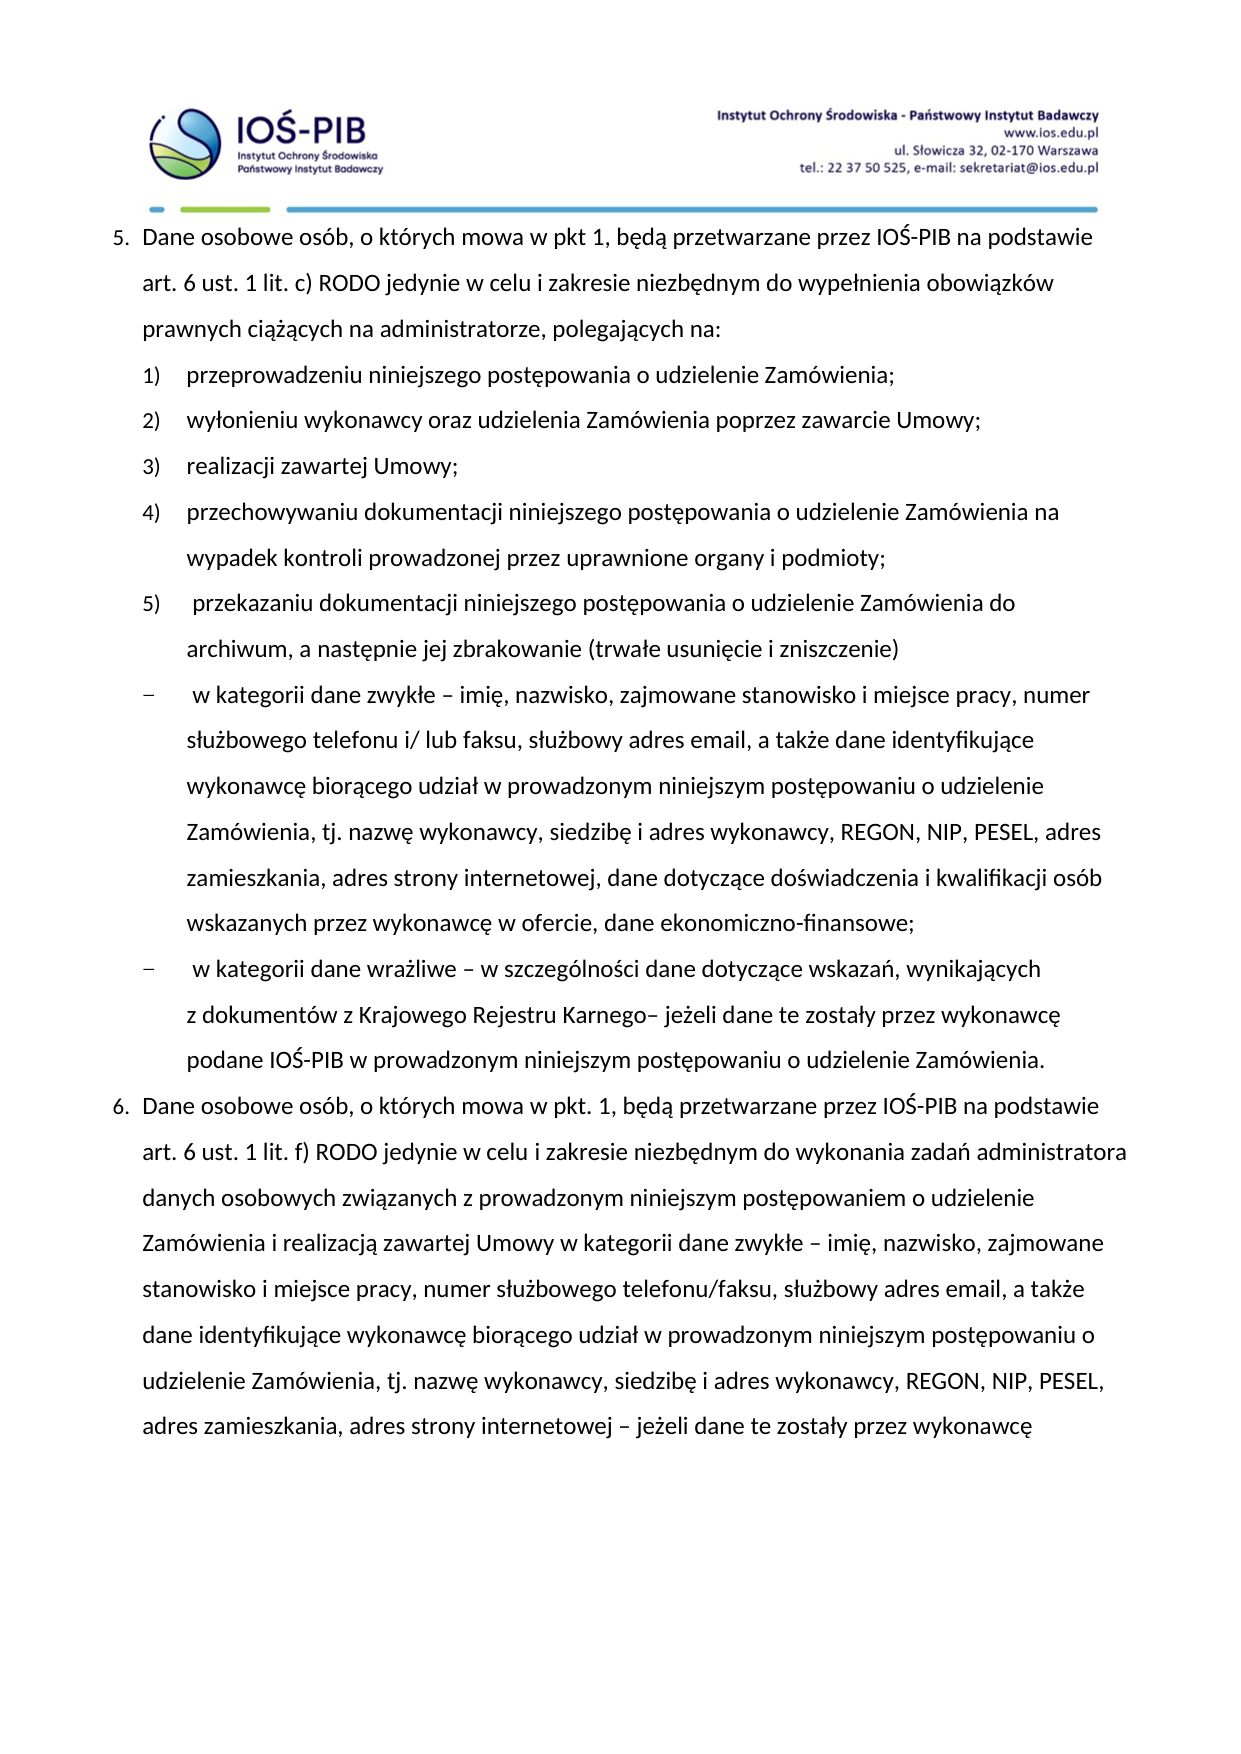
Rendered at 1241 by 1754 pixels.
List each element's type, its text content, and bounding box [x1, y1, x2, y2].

list przeprowadzeniu niniejszego postępowania o udzielenie Zamówienia; [142, 359, 1128, 389]
list realizacji zawartej Umowy; [142, 450, 1128, 481]
picture [0, 26, 1241, 234]
list w kategorii dane wrażliwe – w szczególności dane dotyczące wskazań, wynikających z dokumentów z Krajowego Rejestru Karnego– jeżeli dane te zostały przez wykonawcę podane IOŚ-PIB w prowadzonym niniejszym postępowaniu o udzielenie Zamówienia. [142, 953, 1128, 1075]
list w kategorii dane zwykłe – imię, nazwisko, zajmowane stanowisko i miejsce pracy, numer służbowego telefonu i/ lub faksu, służbowy adres email, a także dane identyfikujące wykonawcę biorącego udział w prowadzonym niniejszym postępowaniu o udzielenie Zamówienia, tj. nazwę wykonawcy, siedzibę i adres wykonawcy, REGON, NIP, PESEL, adres zamieszkania, adres strony internetowej, dane dotyczące doświadczenia i kwalifikacji osób wskazanych przez wykonawcę w ofercie, dane ekonomiczno-finansowe; [142, 679, 1128, 938]
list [112, 1090, 1128, 1441]
list przekazaniu dokumentacji niniejszego postępowania o udzielenie Zamówienia do archiwum, a następnie jej zbrakowanie (trwałe usunięcie i zniszczenie) [142, 587, 1128, 664]
list wyłonieniu wykonawcy oraz udzielenia Zamówienia poprzez zawarcie Umowy; [142, 404, 1128, 435]
list przechowywaniu dokumentacji niniejszego postępowania o udzielenie Zamówienia na wypadek kontroli prowadzonej przez uprawnione organy i podmioty; [142, 496, 1128, 572]
list Dane osobowe osób, o których mowa w pkt 1, będą przetwarzane przez IOŚ-PIB na podstawie art. 6 ust. 1 lit. c) RODO jedynie w celu i zakresie niezbędnym do wypełnienia obowiązków prawnych ciążących na administratorze, polegających na: [112, 222, 1128, 343]
